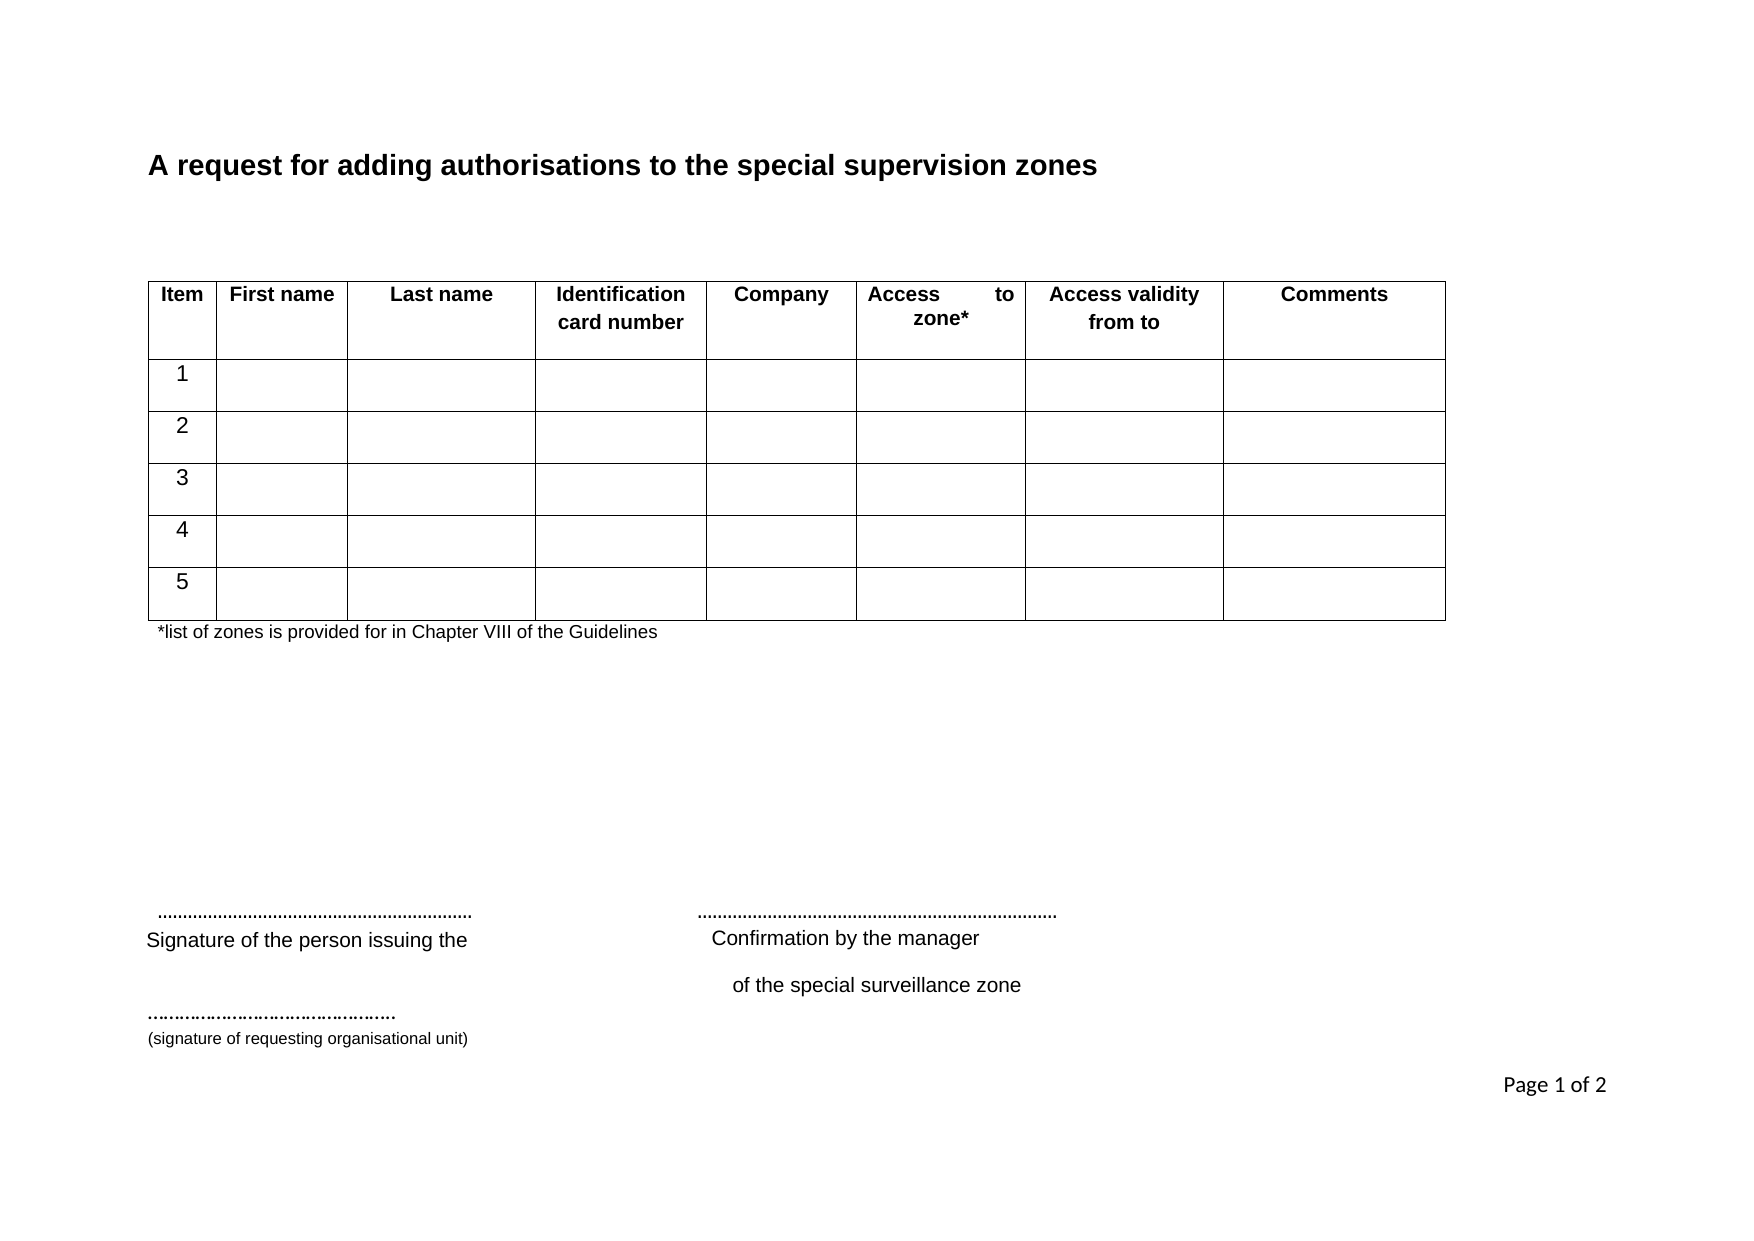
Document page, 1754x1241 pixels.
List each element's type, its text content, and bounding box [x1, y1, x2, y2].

table_cell [536, 360, 706, 411]
text *list of zones is provided for in Chapter VIII of the Guidelines [157, 621, 1606, 643]
table_header Identification card number [536, 282, 706, 359]
table_header Company [707, 282, 856, 359]
table_cell [1224, 360, 1445, 411]
text (signature of requesting organisational unit) [148, 1029, 1606, 1048]
table_cell [707, 464, 856, 515]
table_cell [348, 516, 535, 567]
table_cell [536, 412, 706, 463]
table_header Last name [348, 282, 535, 359]
table_cell [217, 516, 347, 567]
table_cell [857, 568, 1025, 620]
table_cell [217, 568, 347, 620]
table_cell [857, 360, 1025, 411]
table_cell [707, 516, 856, 567]
table_cell [1224, 568, 1445, 620]
table_cell [1026, 516, 1223, 567]
table_cell [707, 360, 856, 411]
table_cell [348, 412, 535, 463]
table_cell [707, 412, 856, 463]
table_cell [857, 516, 1025, 567]
table_cell [1026, 360, 1223, 411]
table_cell [536, 516, 706, 567]
table_cell 1 [149, 360, 216, 411]
table_cell [217, 412, 347, 463]
table_header Item [149, 282, 216, 359]
table_cell 4 [149, 516, 216, 567]
table_cell 2 [149, 412, 216, 463]
table_cell [217, 360, 347, 411]
table_cell 3 [149, 464, 216, 515]
table_cell [1224, 464, 1445, 515]
text of the special surveillance zone [148, 973, 1606, 997]
text A request for adding authorisations to the special supervision zones [148, 148, 1606, 181]
table_cell [1026, 568, 1223, 620]
table_cell [348, 464, 535, 515]
table_cell 5 [149, 568, 216, 620]
table_cell [1224, 412, 1445, 463]
table_cell [857, 464, 1025, 515]
table_header Access validity from to [1026, 282, 1223, 359]
table_header Comments [1224, 282, 1445, 359]
table_cell [536, 568, 706, 620]
table_cell [707, 568, 856, 620]
table_cell [1026, 412, 1223, 463]
table_cell [1026, 464, 1223, 515]
text ……………………………………….. [148, 997, 1606, 1025]
table_cell [536, 464, 706, 515]
text Confirmation by the manager [523, 926, 1606, 950]
table_cell [1224, 516, 1445, 567]
table_cell [857, 412, 1025, 463]
table_cell [348, 360, 535, 411]
table_cell [348, 568, 535, 620]
table_header Access to zone* [857, 282, 1025, 359]
text ……………………………………………………… ……………………………………………………………… [157, 898, 1606, 926]
table_header First name [217, 282, 347, 359]
table_cell [217, 464, 347, 515]
